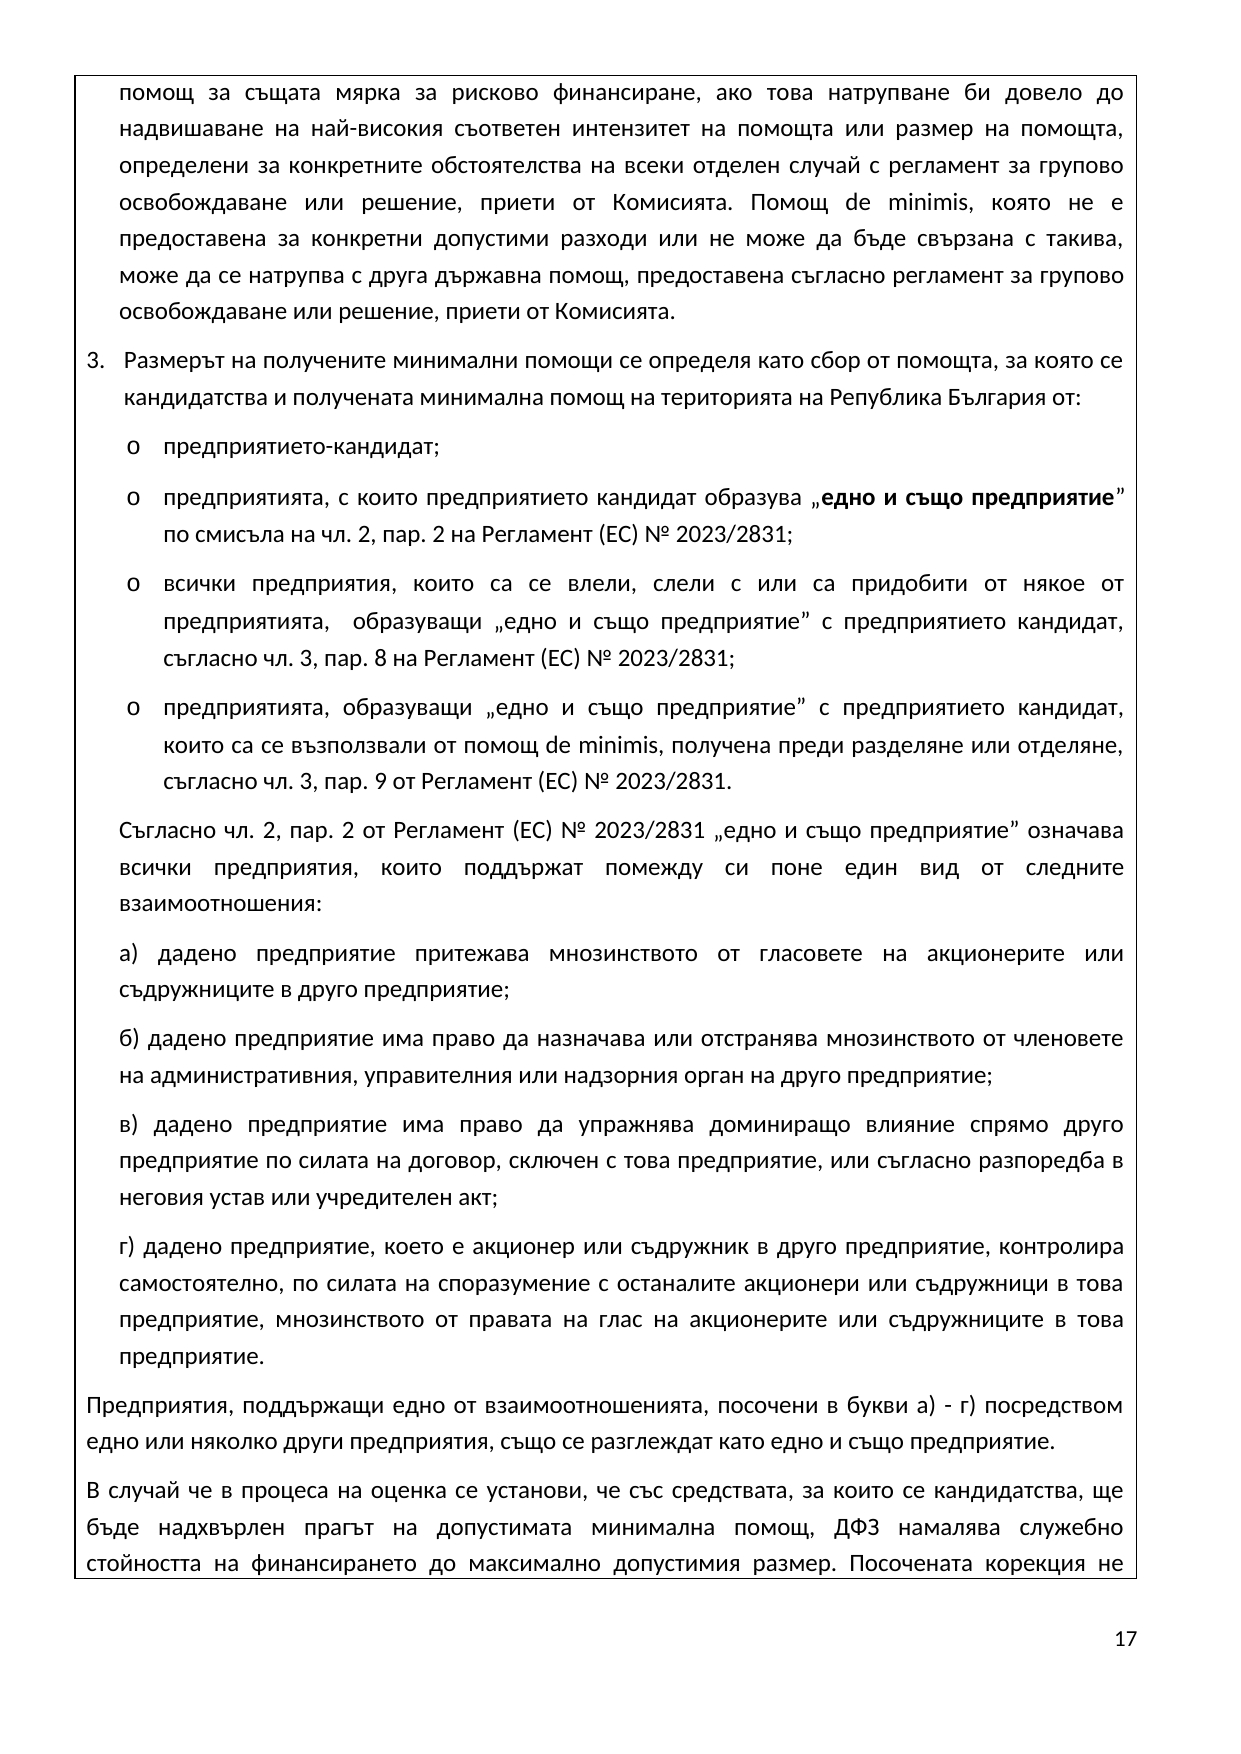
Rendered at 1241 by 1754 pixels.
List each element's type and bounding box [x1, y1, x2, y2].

table_header [76, 76, 1136, 1578]
